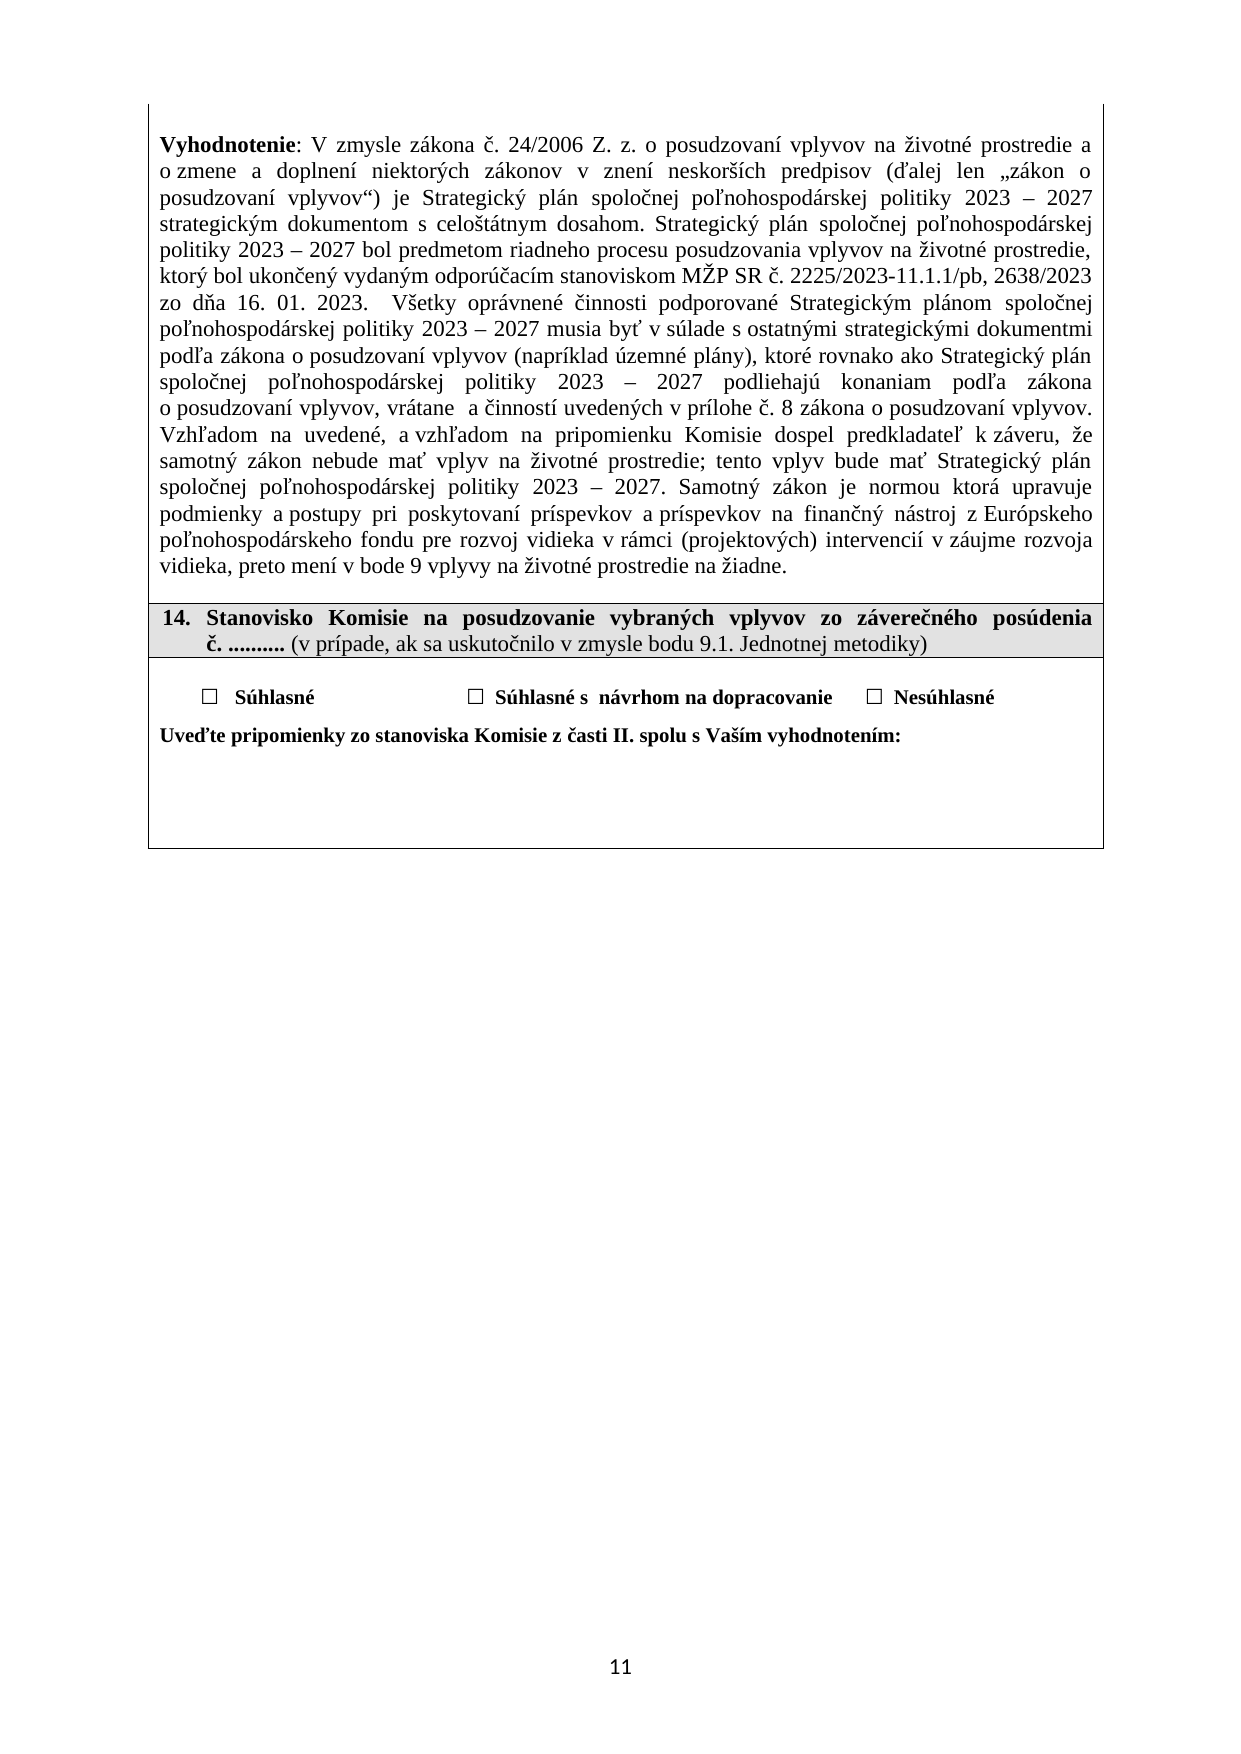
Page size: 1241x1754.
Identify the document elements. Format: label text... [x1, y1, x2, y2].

table_cell Uveďte pripomienky zo stanoviska Komisie z časti II. spolu s Vaším vyhodnotením: [149, 658, 1103, 848]
table_cell Stanovisko Komisie na posudzovanie vybraných vplyvov zo záverečného posúdenia č. .......... (v prípade, ak sa uskutočnilo v zmysle bodu 9.1. Jednotnej metodiky) [149, 604, 1103, 657]
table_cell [149, 105, 1103, 603]
